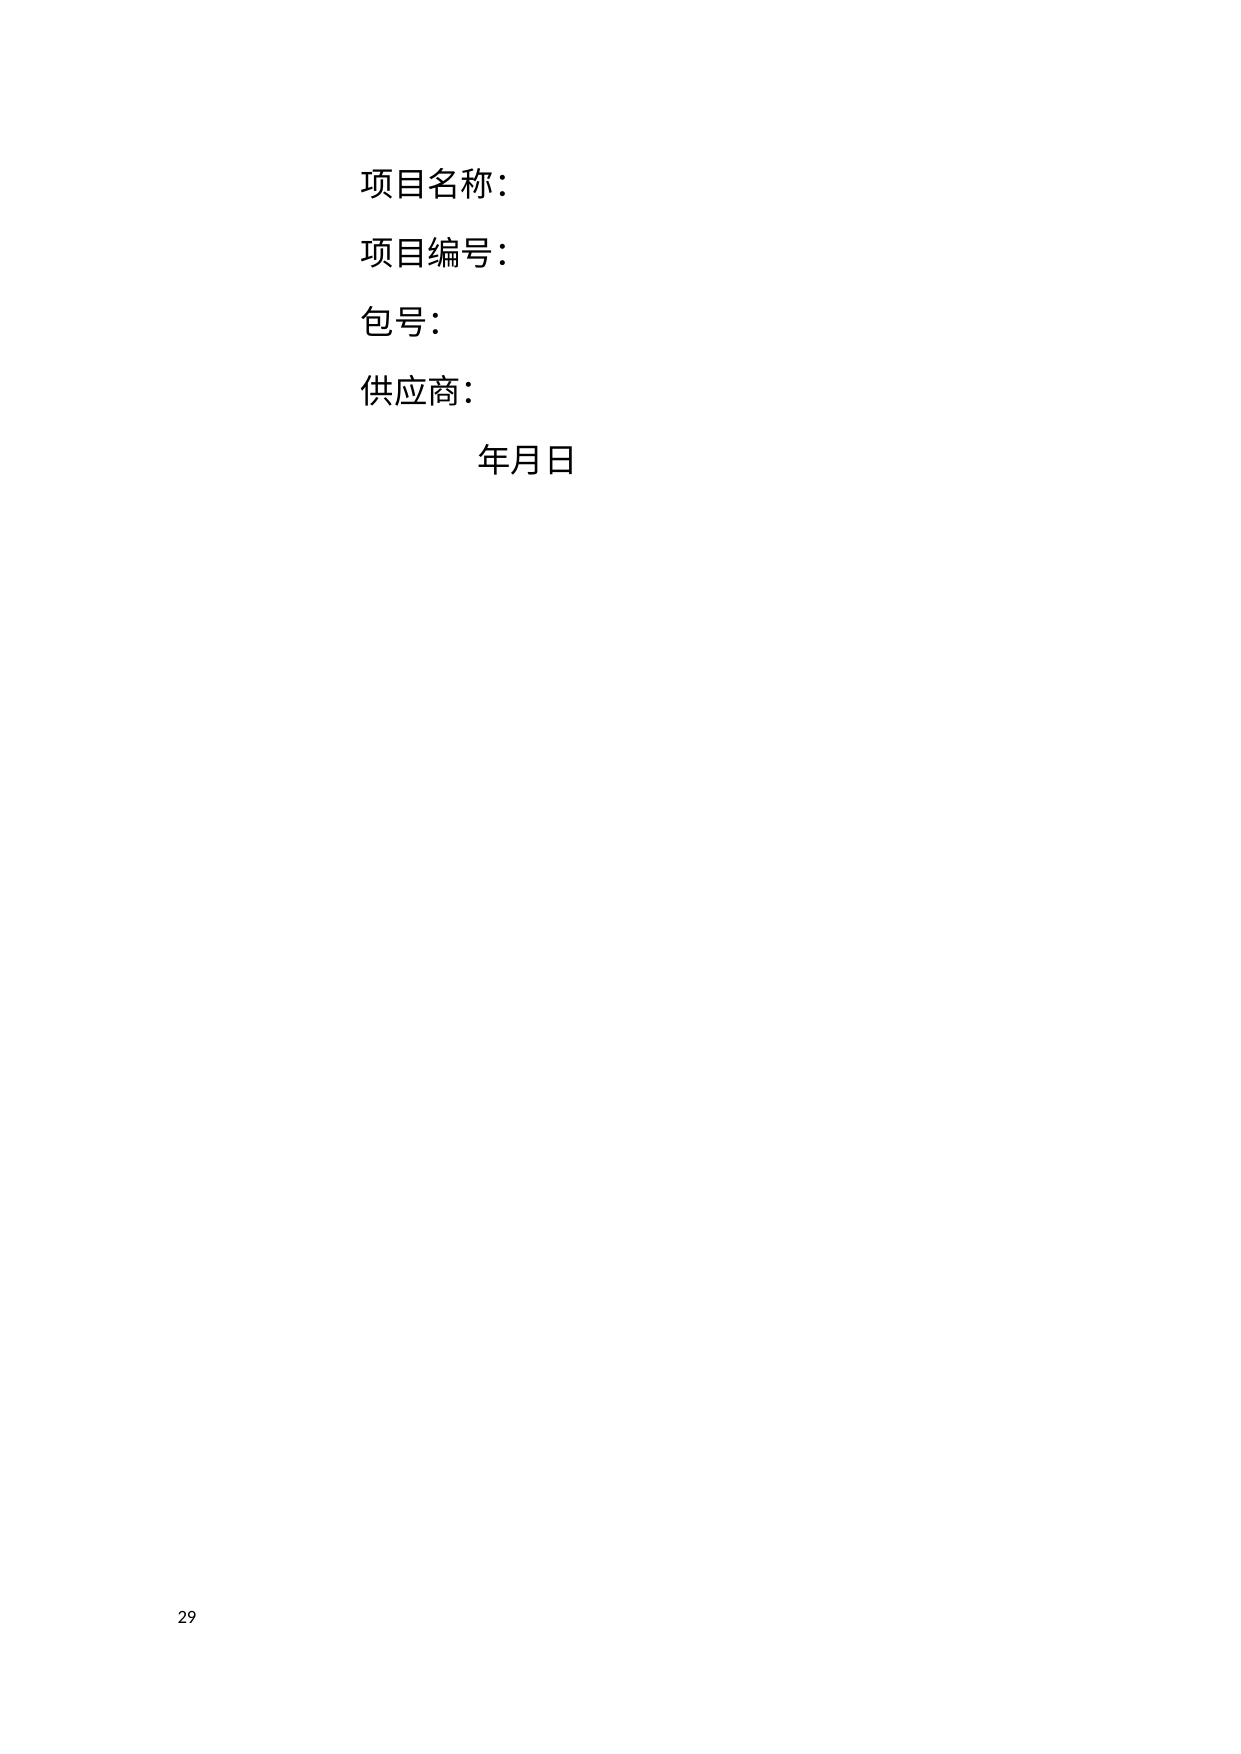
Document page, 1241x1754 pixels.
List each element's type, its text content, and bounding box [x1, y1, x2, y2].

text 年月日 [177, 424, 1063, 493]
text 项目名称： [177, 147, 1063, 216]
text 项目编号： [177, 216, 1063, 285]
text 包号： [177, 285, 1063, 354]
text 供应商： [177, 354, 1063, 424]
